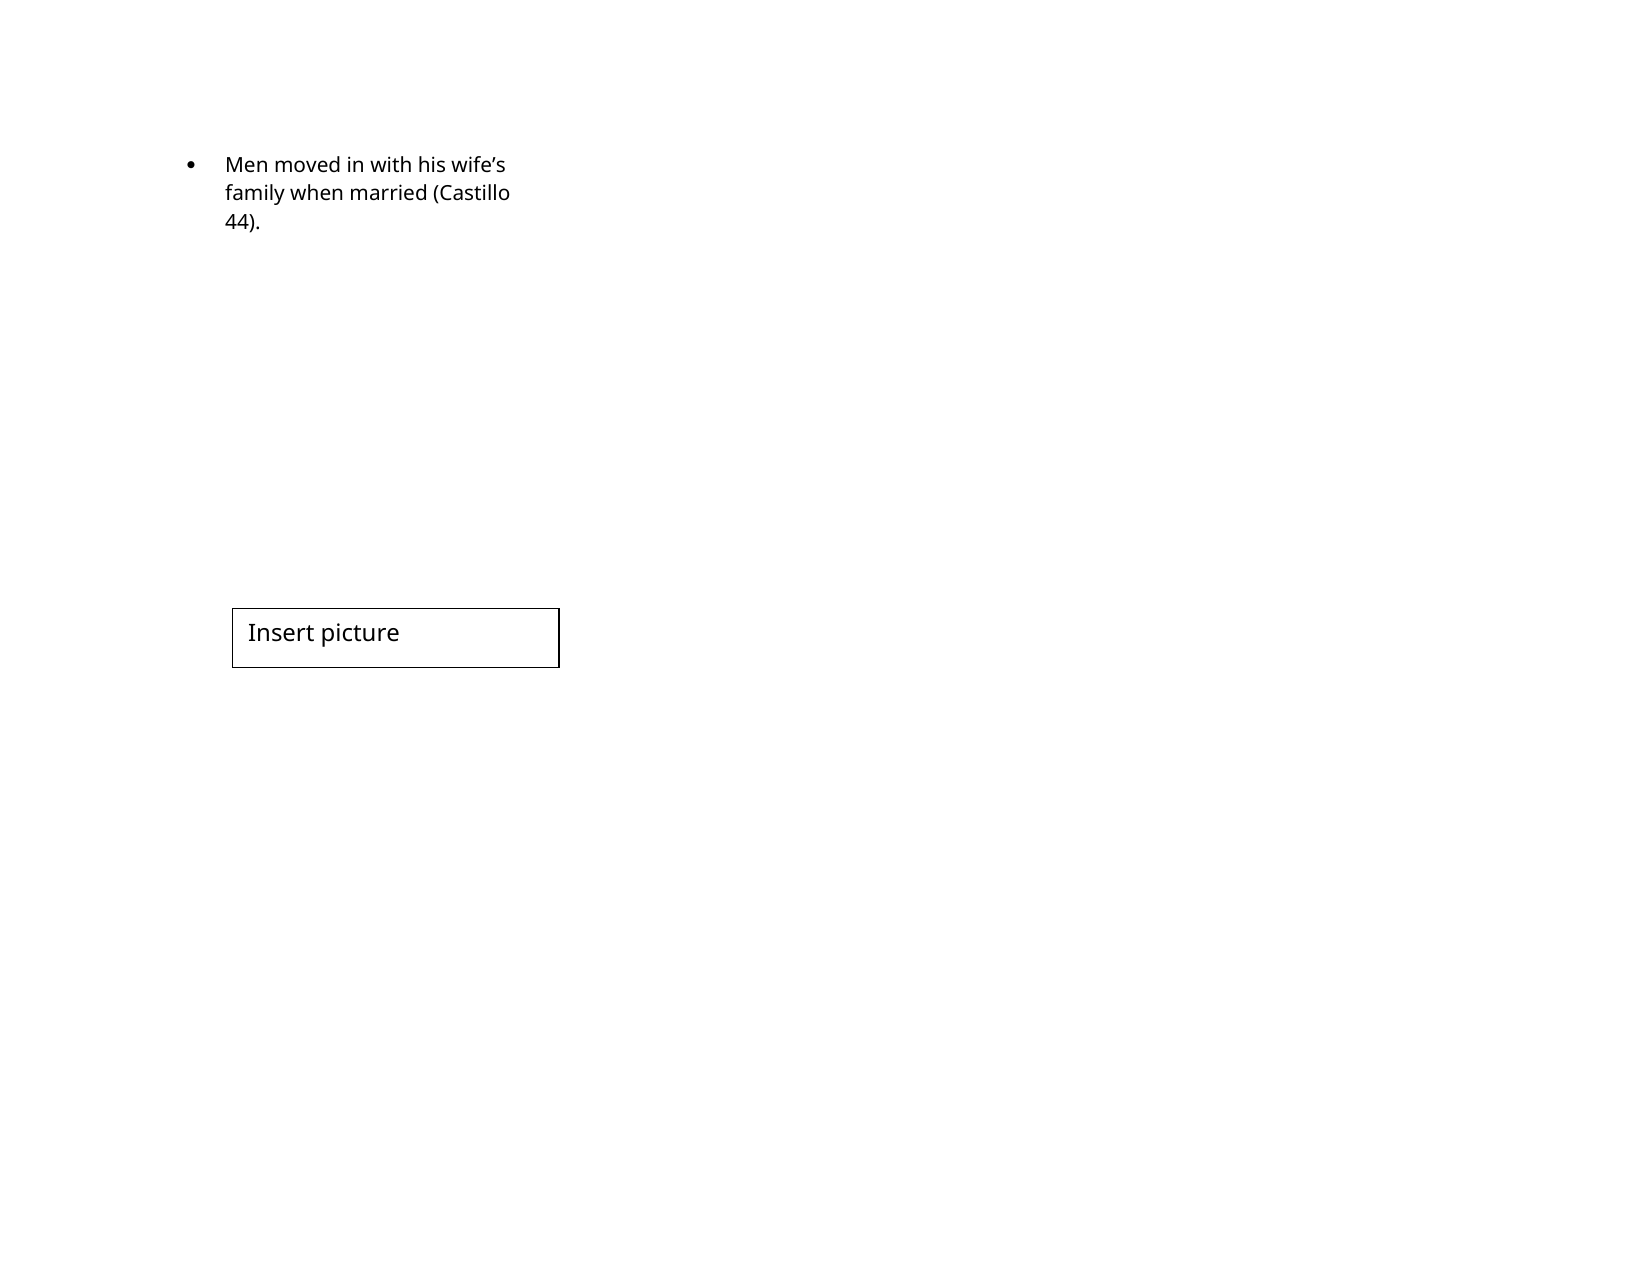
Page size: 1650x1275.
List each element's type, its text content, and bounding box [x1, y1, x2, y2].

list Men moved in with his wife’s family when married (Castillo 44). [187, 150, 550, 235]
